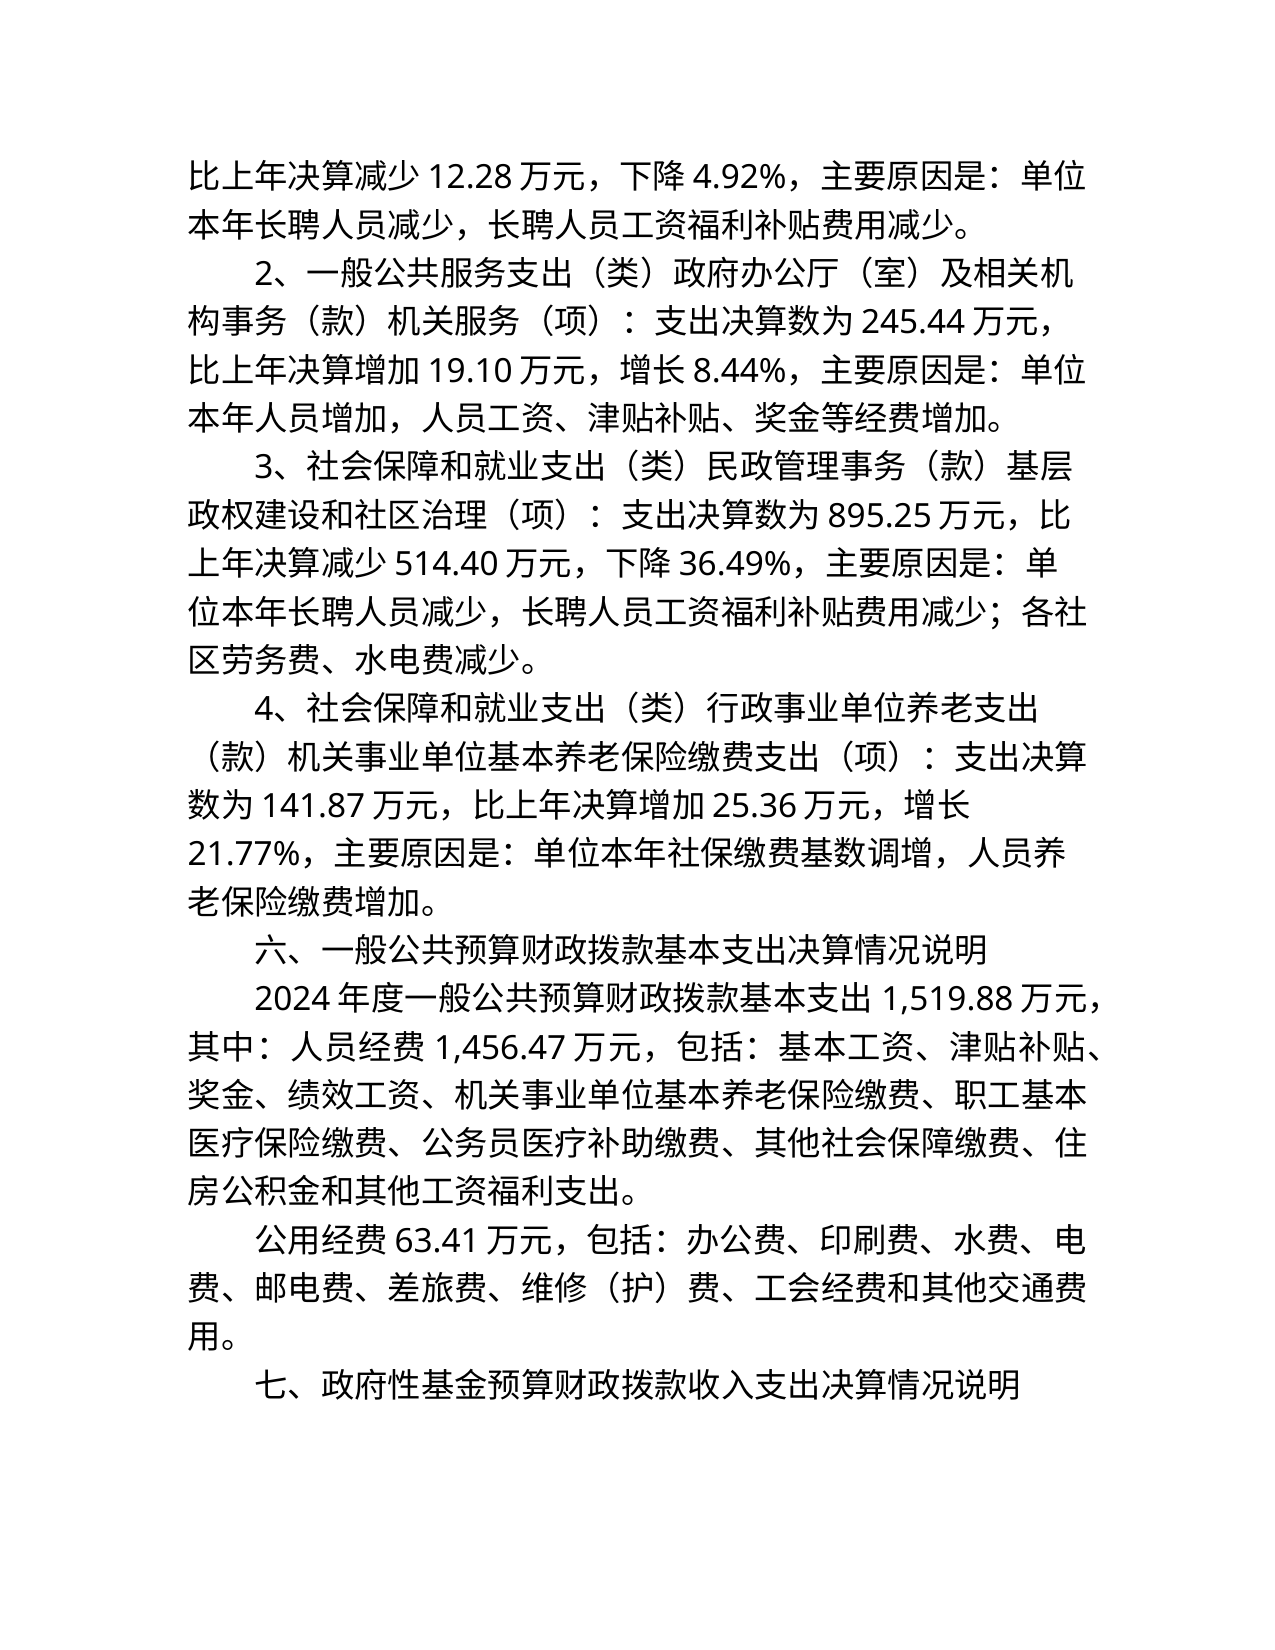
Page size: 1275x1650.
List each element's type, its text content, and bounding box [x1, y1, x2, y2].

text 六、一般公共预算财政拨款基本支出决算情况说明 [187, 924, 1087, 972]
text 七、政府性基金预算财政拨款收入支出决算情况说明 [187, 1358, 1087, 1407]
text 公用经费63.41万元，包括：办公费、印刷费、水费、电费、邮电费、差旅费、维修（护）费、工会经费和其他交通费用。 [187, 1213, 1087, 1358]
text 2024年度一般公共预算财政拨款基本支出1,519.88万元，其中：人员经费1,456.47万元，包括：基本工资、津贴补贴、奖金、绩效工资、机关事业单位基本养老保险缴费、职工基本医疗保险缴费、公务员医疗补助缴费、其他社会保障缴费、住房公积金和其他工资福利支出。 [187, 972, 1087, 1213]
text 4、社会保障和就业支出（类）行政事业单位养老支出（款）机关事业单位基本养老保险缴费支出（项）：支出决算数为141.87万元，比上年决算增加25.36万元，增长21.77%，主要原因是：单位本年社保缴费基数调增，人员养老保险缴费增加。 [187, 682, 1087, 924]
text 2、一般公共服务支出（类）政府办公厅（室）及相关机构事务（款）机关服务（项）：支出决算数为245.44万元，比上年决算增加19.10万元，增长8.44%，主要原因是：单位本年人员增加，人员工资、津贴补贴、奖金等经费增加。 [187, 247, 1087, 440]
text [187, 150, 1087, 247]
text 3、社会保障和就业支出（类）民政管理事务（款）基层政权建设和社区治理（项）：支出决算数为895.25万元，比上年决算减少514.40万元，下降36.49%，主要原因是：单位本年长聘人员减少，长聘人员工资福利补贴费用减少；各社区劳务费、水电费减少。 [187, 440, 1087, 682]
